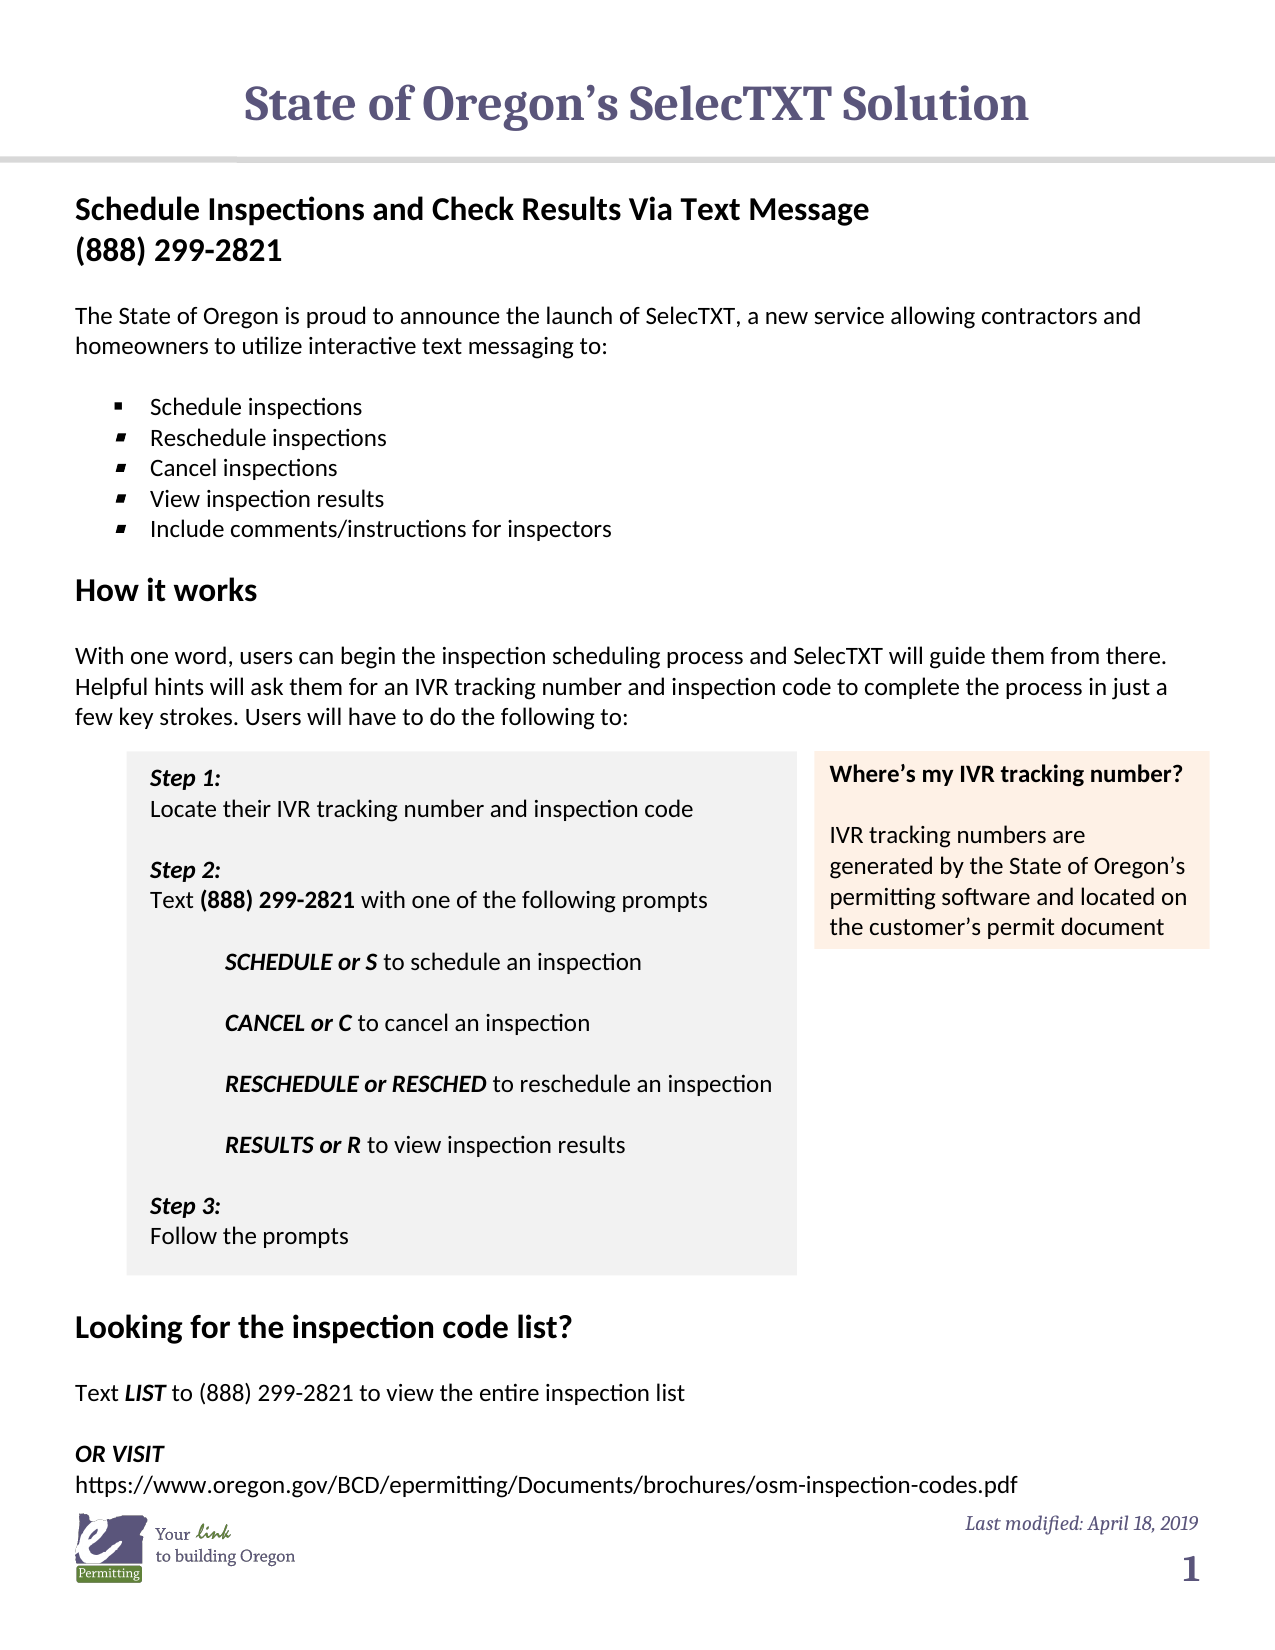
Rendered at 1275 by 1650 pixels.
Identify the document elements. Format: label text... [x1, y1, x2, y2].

text https://www.oregon.gov/BCD/epermitting/Documents/brochures/osm-inspection-codes.pdf [75, 1469, 1200, 1500]
text Step 1: [75, 762, 1200, 793]
text Follow the prompts [75, 1220, 1200, 1251]
list Reschedule inspections [112, 422, 1200, 453]
list Schedule inspections [112, 392, 1200, 422]
list View inspection results [112, 483, 1200, 514]
text How it works [75, 569, 1200, 610]
text Text (888) 299-2821 with one of the following prompts [75, 884, 1200, 915]
text Schedule Inspections and Check Results Via Text Message [75, 188, 1200, 229]
text Step 3: [75, 1190, 1200, 1220]
text RESCHEDULE or RESCHED to reschedule an inspection [75, 1068, 1200, 1098]
text With one word, users can begin the inspection scheduling process and SelecTXT will guide them from there. Helpful hints will ask them for an IVR tracking number and inspection code to complete the process in just a few key strokes. Users will have to do the following to: [75, 640, 1200, 732]
text Locate their IVR tracking number and inspection code [75, 793, 1200, 823]
text The State of Oregon is proud to announce the launch of SelecTXT, a new service allowing contractors and homeowners to utilize interactive text messaging to: [75, 300, 1200, 361]
list Cancel inspections [112, 453, 1200, 483]
text Looking for the inspection code list? [75, 1306, 1200, 1347]
text Step 2: [75, 854, 1200, 884]
text (888) 299-2821 [75, 229, 1200, 269]
picture [71, 1508, 300, 1585]
text OR VISIT [75, 1439, 1200, 1469]
text RESULTS or R to view inspection results [75, 1129, 1200, 1159]
text CANCEL or C to cancel an inspection [75, 1007, 1200, 1037]
title State of Oregon’s SelecTXT Solution [75, 75, 1200, 132]
text SCHEDULE or S to schedule an inspection [75, 946, 1200, 976]
text Text LIST to (888) 299-2821 to view the entire inspection list [75, 1378, 1200, 1408]
list Include comments/instructions for inspectors [112, 514, 1200, 544]
